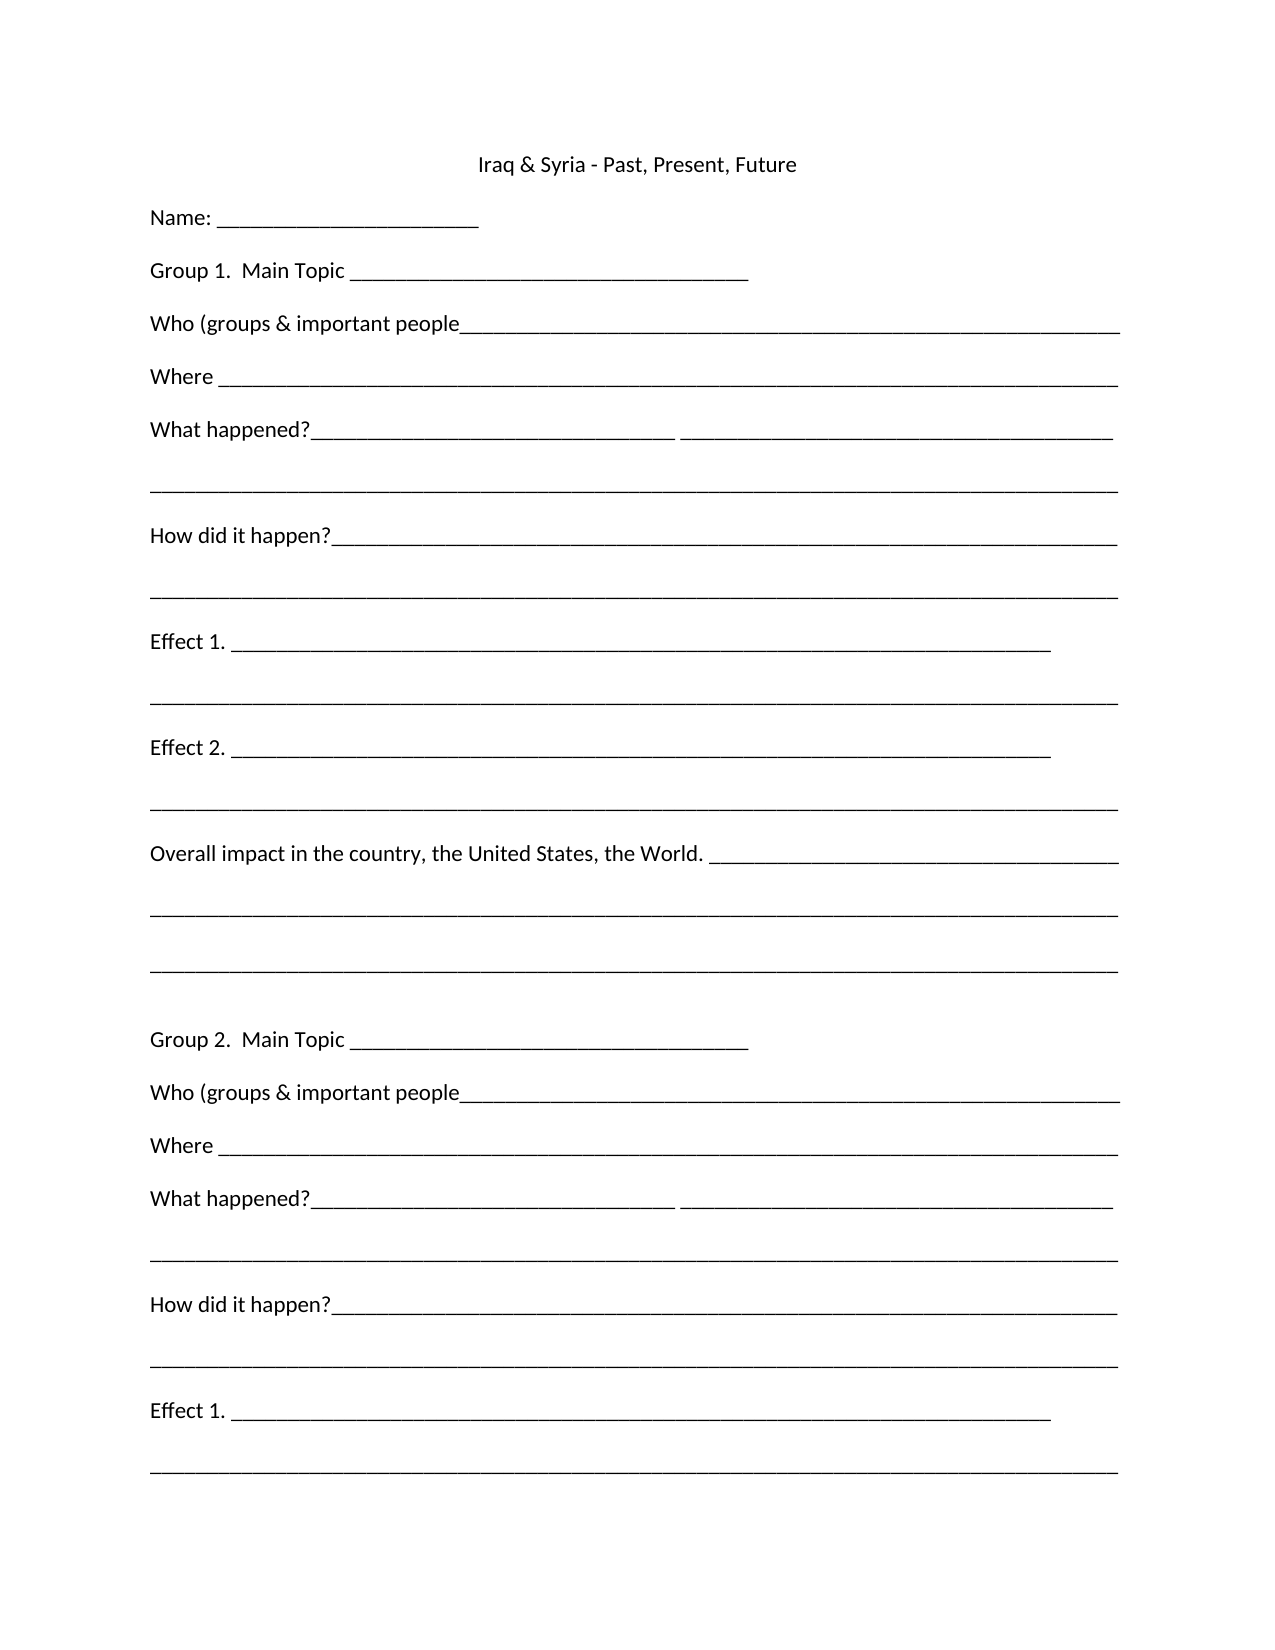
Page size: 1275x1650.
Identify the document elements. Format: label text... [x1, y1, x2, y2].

text How did it happen?_____________________________________________________________________ [150, 1290, 1125, 1318]
text Effect 1. ________________________________________________________________________ [150, 1396, 1125, 1424]
text What happened?________________________________ ______________________________________ [150, 415, 1125, 443]
text Group 2. Main Topic ___________________________________ [150, 1025, 1125, 1053]
text _____________________________________________________________________________________ [150, 468, 1125, 496]
text What happened?________________________________ ______________________________________ [150, 1184, 1125, 1212]
text Who (groups & important people__________________________________________________________ [150, 1078, 1125, 1106]
text _____________________________________________________________________________________ [150, 680, 1125, 708]
text Effect 1. ________________________________________________________________________ [150, 627, 1125, 655]
text _____________________________________________________________________________________ [150, 1237, 1125, 1265]
text Group 1. Main Topic ___________________________________ [150, 256, 1125, 284]
text Effect 2. ________________________________________________________________________ [150, 733, 1125, 761]
text Where _______________________________________________________________________________ [150, 362, 1125, 390]
text _____________________________________________________________________________________ [150, 1343, 1125, 1371]
text Overall impact in the country, the United States, the World. ____________________________________ [150, 839, 1125, 867]
text __________________________________________________________________________________________________________________________________________________________________________ [150, 892, 1125, 976]
text How did it happen?_____________________________________________________________________ [150, 521, 1125, 549]
text Who (groups & important people__________________________________________________________ [150, 309, 1125, 337]
text Where _______________________________________________________________________________ [150, 1131, 1125, 1159]
text Name: _______________________ [150, 203, 1125, 231]
text _____________________________________________________________________________________ [150, 786, 1125, 814]
text Iraq & Syria - Past, Present, Future [150, 150, 1125, 178]
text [150, 1449, 1125, 1477]
text _____________________________________________________________________________________ [150, 574, 1125, 602]
